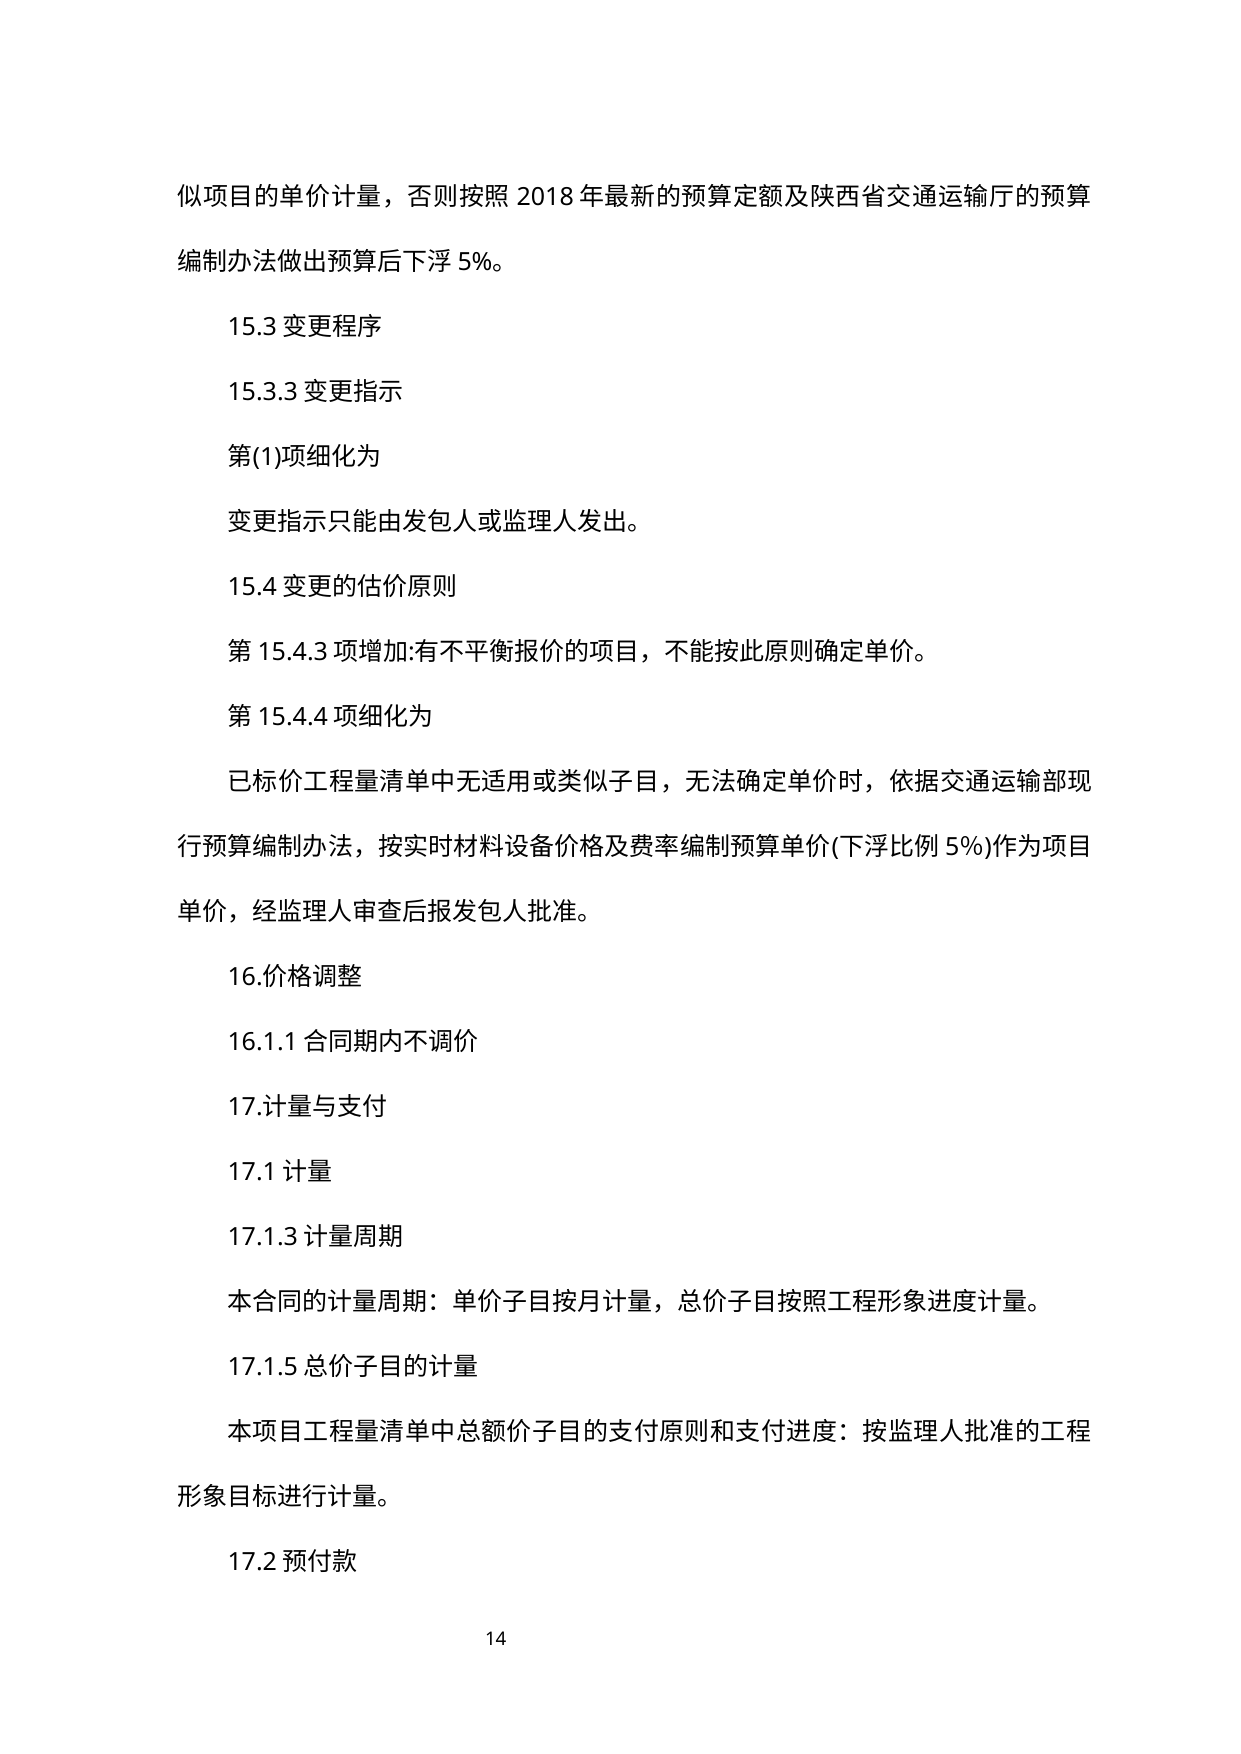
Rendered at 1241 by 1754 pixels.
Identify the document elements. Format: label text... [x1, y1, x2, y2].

text 15.3变更程序 [177, 292, 1093, 357]
text 16.1.1合同期内不调价 [177, 1007, 1093, 1072]
text 本项目工程量清单中总额价子目的支付原则和支付进度：按监理人批准的工程形象目标进行计量。 [177, 1397, 1093, 1527]
text 15.4变更的估价原则 [177, 552, 1093, 617]
text 第15.4.3项增加:有不平衡报价的项目，不能按此原则确定单价。 [177, 617, 1093, 682]
text 16.价格调整 [177, 942, 1093, 1007]
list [177, 162, 1093, 292]
text 本合同的计量周期：单价子目按月计量，总价子目按照工程形象进度计量。 [177, 1267, 1093, 1332]
text 变更指示只能由发包人或监理人发出。 [177, 487, 1093, 552]
text 第15.4.4项细化为 [177, 682, 1093, 747]
text 17.计量与支付 [177, 1072, 1093, 1137]
text 17.1计量 [177, 1137, 1093, 1202]
text 已标价工程量清单中无适用或类似子目，无法确定单价时，依据交通运输部现行预算编制办法，按实时材料设备价格及费率编制预算单价(下浮比例5％)作为项目单价，经监理人审查后报发包人批准。 [177, 747, 1093, 942]
text 15.3.3变更指示 [177, 357, 1093, 422]
text 17.1.5总价子目的计量 [177, 1332, 1093, 1397]
text 17.1.3计量周期 [177, 1202, 1093, 1267]
text 17.2预付款 [177, 1527, 1093, 1592]
text 第(1)项细化为 [177, 422, 1093, 487]
